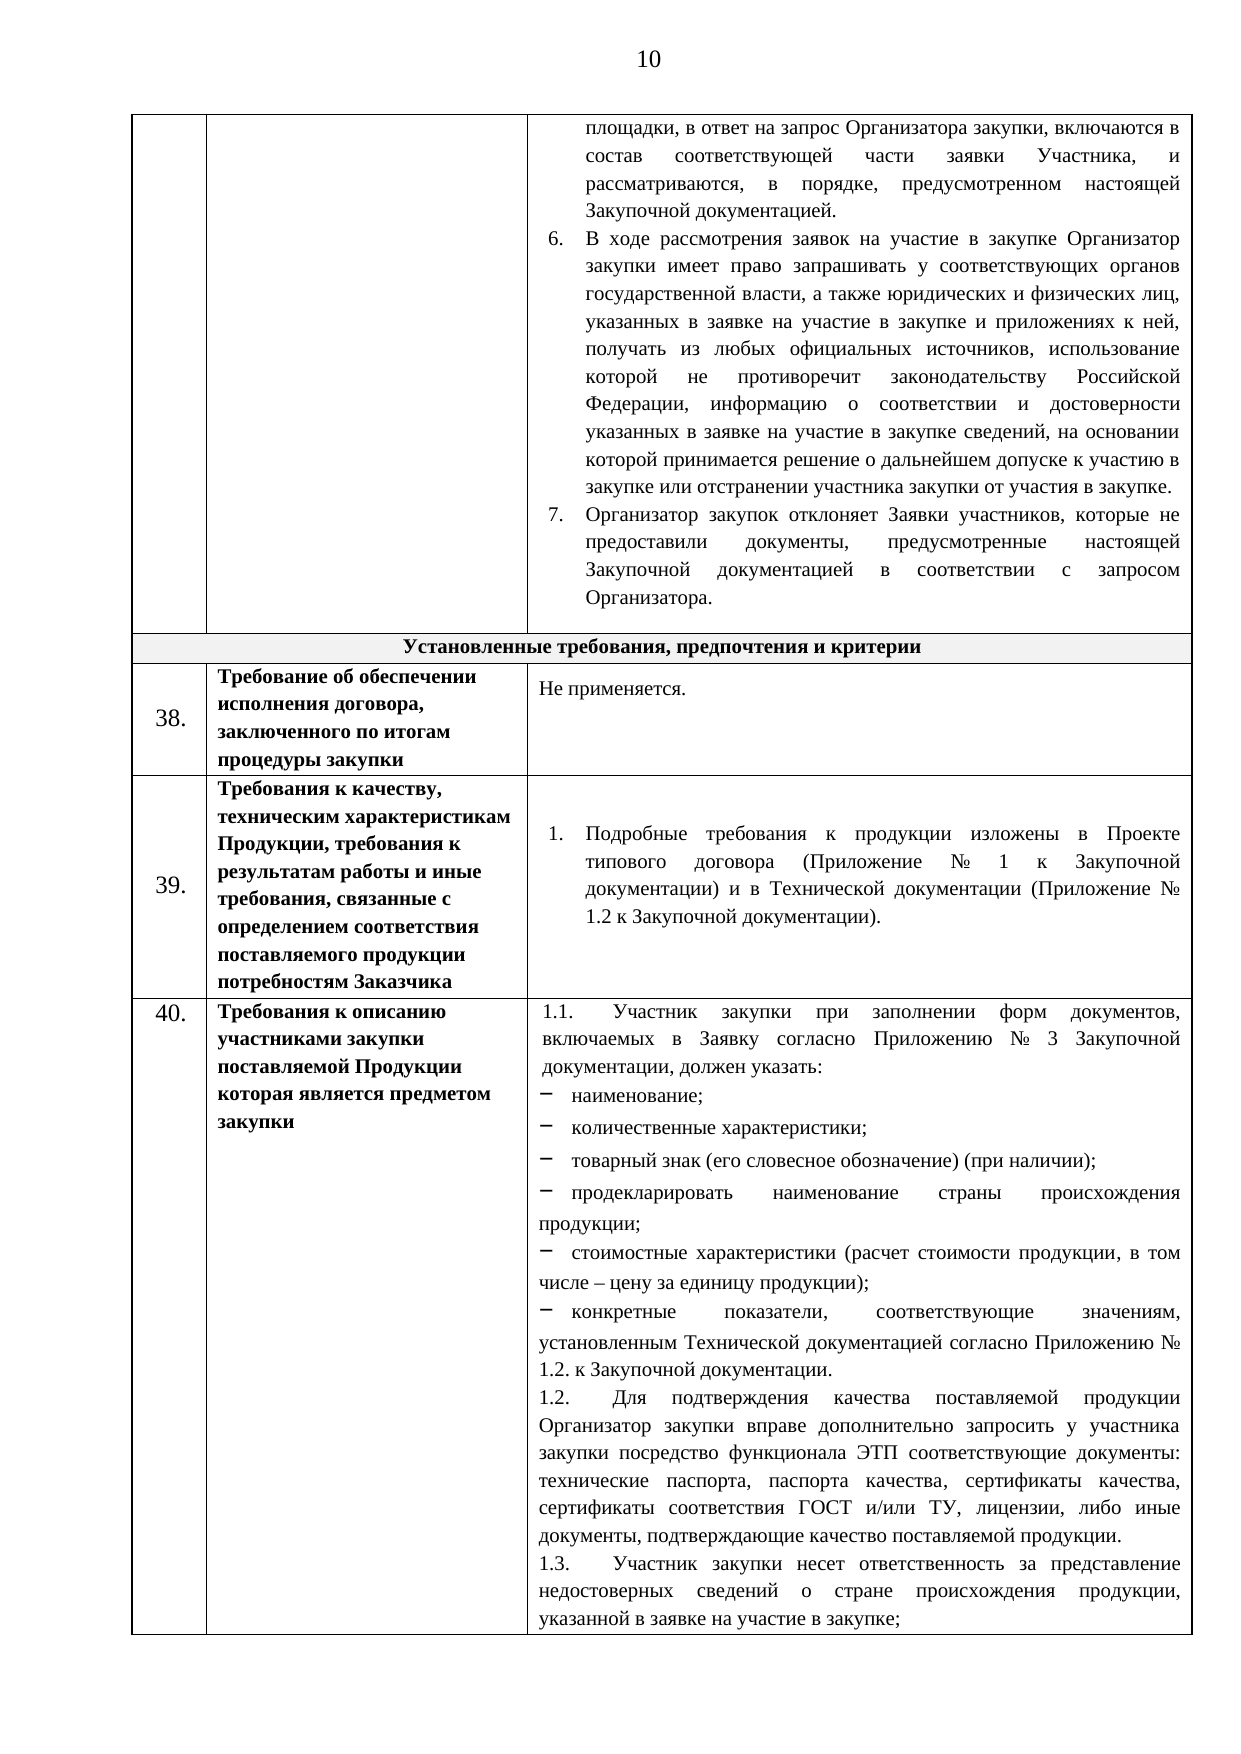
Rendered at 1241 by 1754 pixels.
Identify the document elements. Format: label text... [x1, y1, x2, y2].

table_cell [528, 999, 1191, 1634]
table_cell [207, 115, 527, 633]
table_cell [133, 115, 206, 633]
table_cell Требование об обеспечении исполнения договора, заключенного по итогам процедуры закупки [207, 664, 527, 775]
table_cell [207, 999, 527, 1634]
table_cell Не применяется. [528, 664, 1191, 775]
table_cell Подробные требования к продукции изложены в Проекте типового договора (Приложение № 1 к Закупочной документации) и в Технической документации (Приложение № 1.2 к Закупочной документации). [528, 776, 1191, 997]
table_cell [133, 999, 206, 1634]
table_cell [133, 776, 206, 997]
table_cell [133, 664, 206, 775]
table_cell Установленные требования, предпочтения и критерии [133, 634, 1191, 663]
table_cell Требования к качеству, техническим характеристикам Продукции, требования к результатам работы и иные требования, связанные с определением соответствия поставляемого продукции потребностям Заказчика [207, 776, 527, 997]
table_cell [528, 115, 1191, 633]
